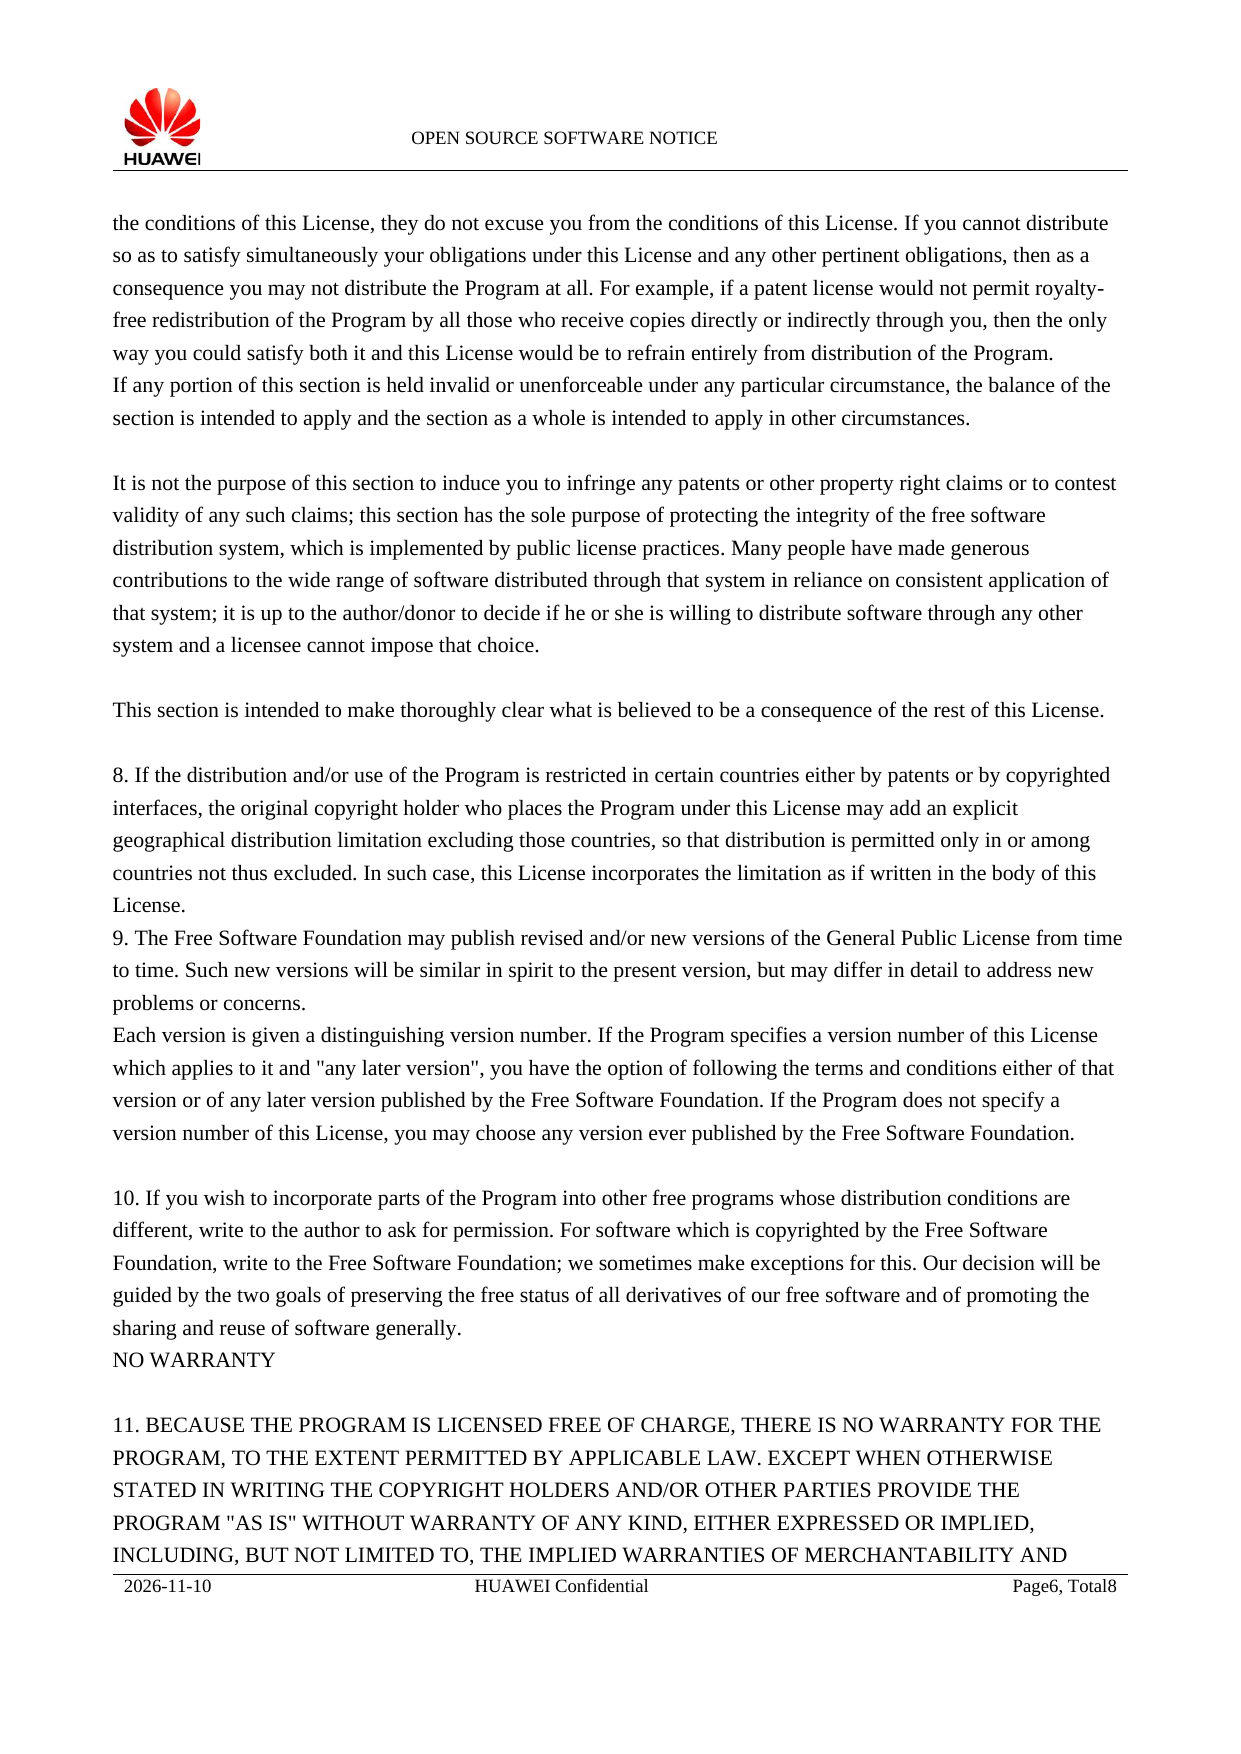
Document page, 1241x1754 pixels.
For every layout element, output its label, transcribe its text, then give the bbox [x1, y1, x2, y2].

picture [124, 88, 201, 165]
